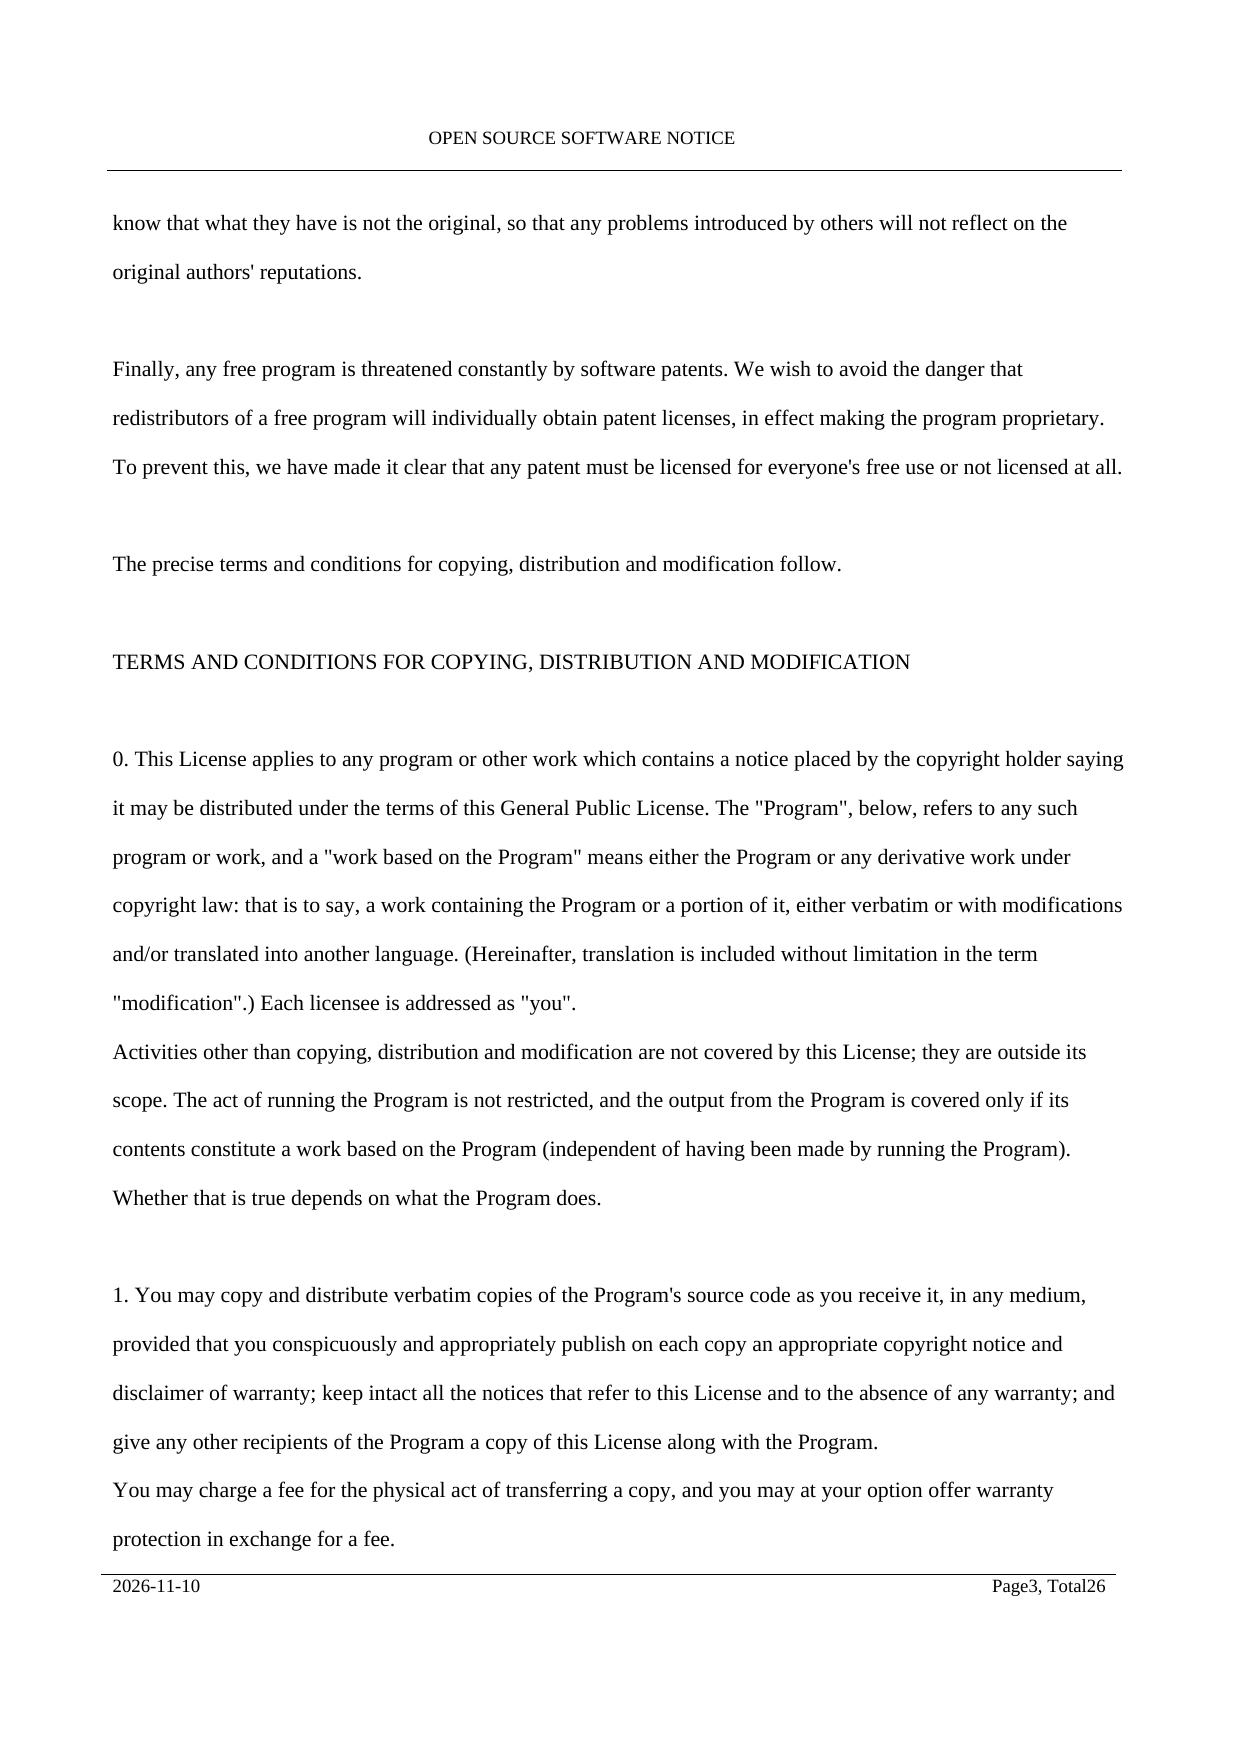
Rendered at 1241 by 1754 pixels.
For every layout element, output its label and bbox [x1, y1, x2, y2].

text [112, 206, 1128, 1555]
